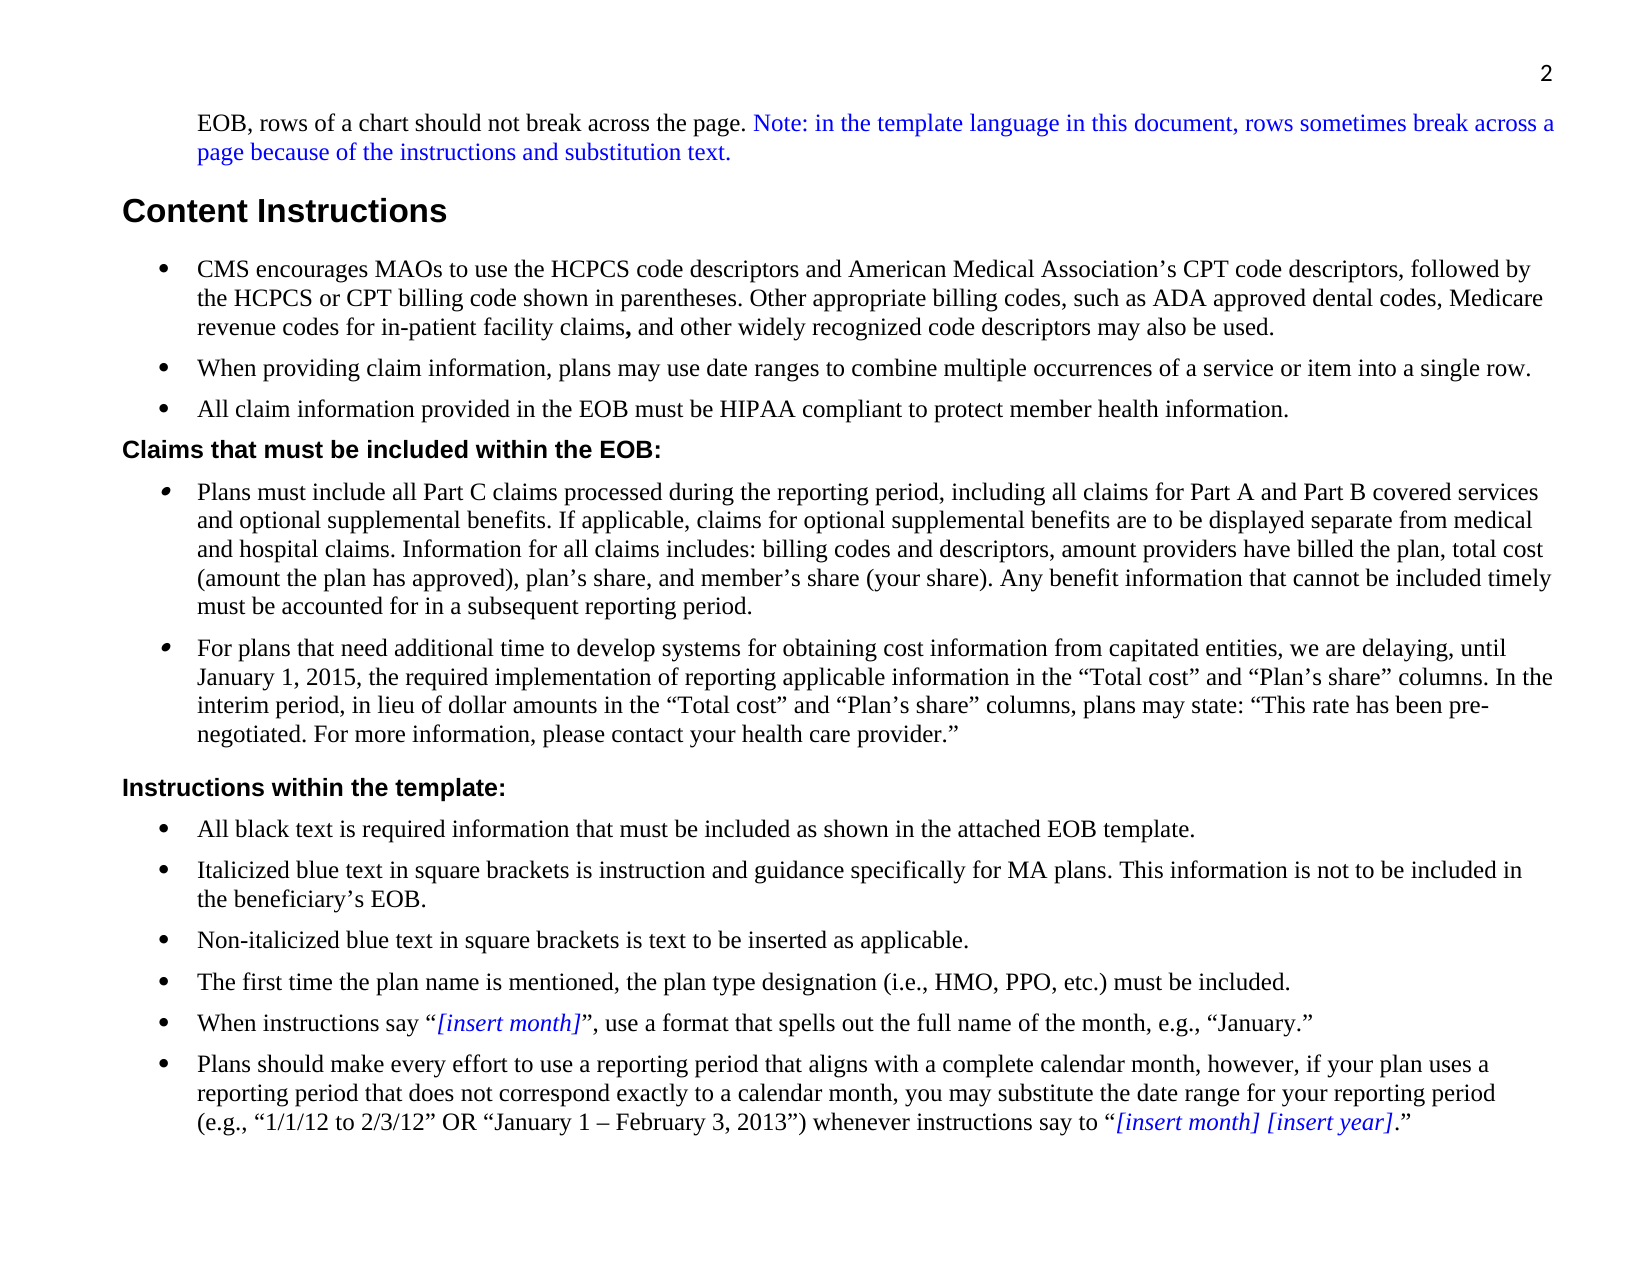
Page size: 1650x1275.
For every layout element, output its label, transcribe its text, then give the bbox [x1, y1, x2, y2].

text Claims that must be included within the EOB: [122, 435, 1556, 464]
list When providing claim information, plans may use date ranges to combine multiple occurrences of a service or item into a single row. [159, 353, 1556, 382]
list Plans must include all Part C claims processed during the reporting period, including all claims for Part A and Part B covered services and optional supplemental benefits. If applicable, claims for optional supplemental benefits are to be displayed separate from medical and hospital claims. Information for all claims includes: billing codes and descriptors, amount providers have billed the plan, total cost (amount the plan has approved), plan’s share, and member’s share (your share). Any benefit information that cannot be included timely must be accounted for in a subsequent reporting period. [159, 477, 1556, 620]
list For plans that need additional time to develop systems for obtaining cost information from capitated entities, we are delaying, until January 1, 2015, the required implementation of reporting applicable information in the “Total cost” and “Plan’s share” columns. In the interim period, in lieu of dollar amounts in the “Total cost” and “Plan’s share” columns, plans may state: “This rate has been pre-negotiated. For more information, please contact your health care provider.” [159, 633, 1556, 748]
list All black text is required information that must be included as shown in the attached EOB template. [159, 814, 1556, 843]
subtitle Content Instructions [122, 191, 1556, 229]
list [159, 108, 1556, 166]
list All claim information provided in the EOB must be HIPAA compliant to protect member health information. [159, 394, 1556, 423]
list Plans should make every effort to use a reporting period that aligns with a complete calendar month, however, if your plan uses a reporting period that does not correspond exactly to a calendar month, you may substitute the date range for your reporting period (e.g., “1/1/12 to 2/3/12” OR “January 1 – February 3, 2013”) whenever instructions say to “[insert month] [insert year].” [159, 1049, 1556, 1135]
list The first time the plan name is mentioned, the plan type designation (i.e., HMO, PPO, etc.) must be included. [159, 967, 1556, 995]
list Non-italicized blue text in square brackets is text to be inserted as applicable. [159, 925, 1556, 954]
subtitle CMS encourages MAOs to use the HCPCS code descriptors and American Medical Association’s CPT code descriptors, followed by the HCPCS or CPT billing code shown in parentheses. Other appropriate billing codes, such as ADA approved dental codes, Medicare revenue codes for in-patient facility claims, and other widely recognized code descriptors may also be used. [159, 254, 1556, 340]
list Italicized blue text in square brackets is instruction and guidance specifically for MA plans. This information is not to be included in the beneficiary’s EOB. [159, 855, 1556, 913]
list When instructions say “[insert month]”, use a format that spells out the full name of the month, e.g., “January.” [159, 1008, 1556, 1037]
subtitle Instructions within the template: [122, 773, 1556, 802]
